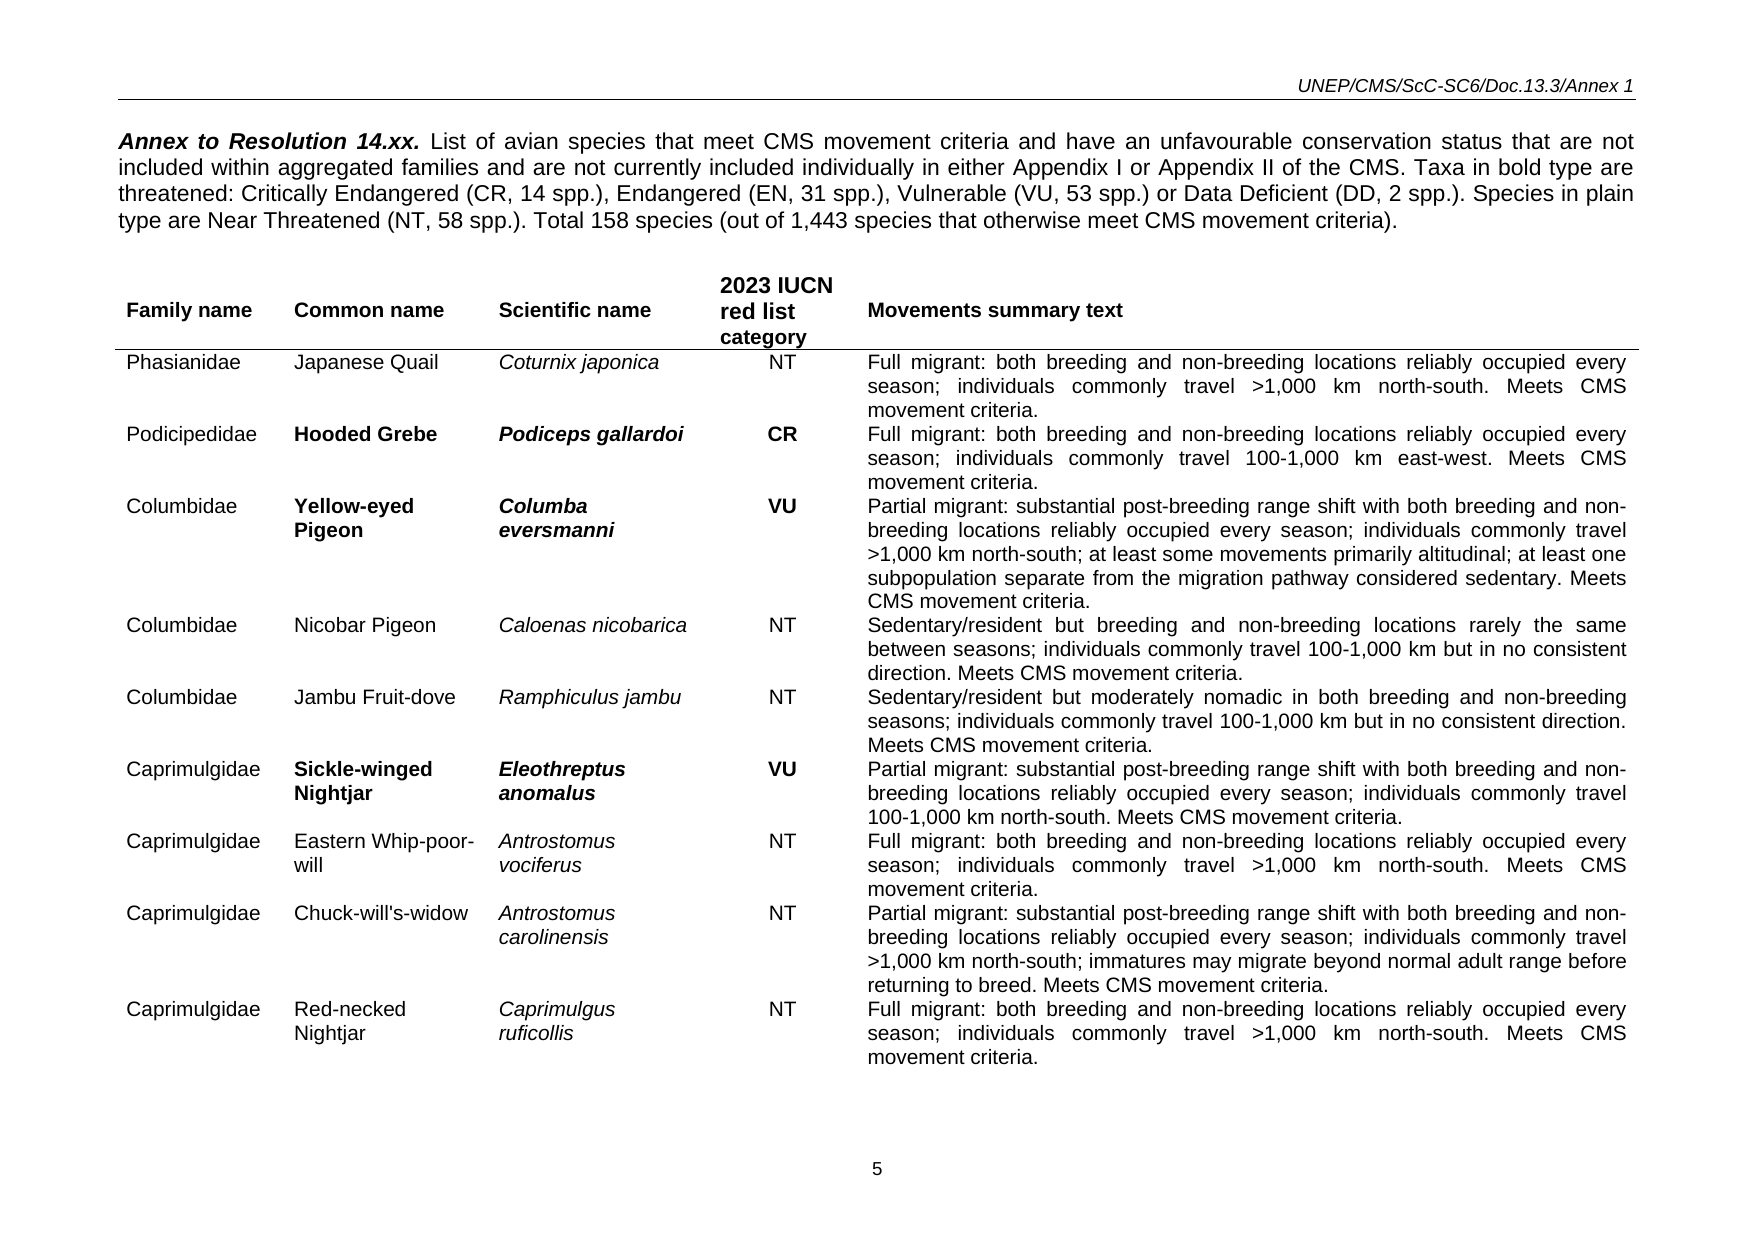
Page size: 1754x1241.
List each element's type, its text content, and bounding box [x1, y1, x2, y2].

table_cell Columba eversmanni [487, 494, 709, 613]
table_cell Sedentary/resident but moderately nomadic in both breeding and non-breeding seasons; individuals commonly travel 100-1,000 km but in no consistent direction. Meets CMS movement criteria. [856, 685, 1639, 757]
table_cell Nicobar Pigeon [283, 613, 487, 685]
table_cell NT [709, 685, 856, 757]
table_cell Phasianidae [115, 350, 283, 422]
table_cell Partial migrant: substantial post-breeding range shift with both breeding and non-breeding locations reliably occupied every season; individuals commonly travel >1,000 km north-south; immatures may migrate beyond normal adult range before returning to breed. Meets CMS movement criteria. [856, 901, 1639, 997]
table_header Common name [283, 272, 487, 349]
table_cell Caprimulgus ruficollis [487, 997, 709, 1068]
table_header Family name [115, 272, 283, 349]
table_cell NT [709, 350, 856, 422]
table_header 2023 IUCN red list category [709, 272, 856, 349]
table_cell Sedentary/resident but breeding and non-breeding locations rarely the same between seasons; individuals commonly travel 100-1,000 km but in no consistent direction. Meets CMS movement criteria. [856, 613, 1639, 685]
table_cell Hooded Grebe [283, 422, 487, 493]
table_cell Chuck-will's-widow [283, 901, 487, 997]
table_header Movements summary text [856, 272, 1639, 349]
list Annex to Resolution 14.xx. List of avian species that meet CMS movement criteria and have an unfavourable conservation status that are not included within aggregated families and are not currently included individually in either Appendix I or Appendix II of the CMS. Taxa in bold type are threatened: Critically Endangered (CR, 14 spp.), Endangered (EN, 31 spp.), Vulnerable (VU, 53 spp.) or Data Deficient (DD, 2 spp.). Species in plain type are Near Threatened (NT, 58 spp.). Total 158 species (out of 1,443 species that otherwise meet CMS movement criteria). [118, 128, 1636, 233]
table_cell Antrostomus vociferus [487, 829, 709, 901]
table_cell Full migrant: both breeding and non-breeding locations reliably occupied every season; individuals commonly travel 100-1,000 km east-west. Meets CMS movement criteria. [856, 422, 1639, 493]
table_cell Caprimulgidae [115, 997, 283, 1068]
table_cell Yellow-eyed Pigeon [283, 494, 487, 613]
table_cell Antrostomus carolinensis [487, 901, 709, 997]
table_cell Caprimulgidae [115, 829, 283, 901]
table_cell Sickle-winged Nightjar [283, 757, 487, 829]
table_cell Jambu Fruit-dove [283, 685, 487, 757]
table_cell Eleothreptus anomalus [487, 757, 709, 829]
table_cell NT [709, 613, 856, 685]
table_header Scientific name [487, 272, 709, 349]
table_cell Columbidae [115, 494, 283, 613]
table_cell NT [709, 901, 856, 997]
table_cell Columbidae [115, 685, 283, 757]
table_cell Red-necked Nightjar [283, 997, 487, 1068]
table_cell Podiceps gallardoi [487, 422, 709, 493]
table_cell Caloenas nicobarica [487, 613, 709, 685]
table_cell VU [709, 494, 856, 613]
table_cell Eastern Whip-poor-will [283, 829, 487, 901]
table_cell Partial migrant: substantial post-breeding range shift with both breeding and non-breeding locations reliably occupied every season; individuals commonly travel >1,000 km north-south; at least some movements primarily altitudinal; at least one subpopulation separate from the migration pathway considered sedentary. Meets CMS movement criteria. [856, 494, 1639, 613]
table_cell NT [709, 997, 856, 1068]
table_cell Japanese Quail [283, 350, 487, 422]
table_cell Caprimulgidae [115, 901, 283, 997]
table_cell Coturnix japonica [487, 350, 709, 422]
table_cell Partial migrant: substantial post-breeding range shift with both breeding and non-breeding locations reliably occupied every season; individuals commonly travel 100-1,000 km north-south. Meets CMS movement criteria. [856, 757, 1639, 829]
table_cell Columbidae [115, 613, 283, 685]
table_cell Caprimulgidae [115, 757, 283, 829]
table_cell Podicipedidae [115, 422, 283, 493]
table_cell CR [709, 422, 856, 493]
table_cell Ramphiculus jambu [487, 685, 709, 757]
table_cell NT [709, 829, 856, 901]
table_cell VU [709, 757, 856, 829]
